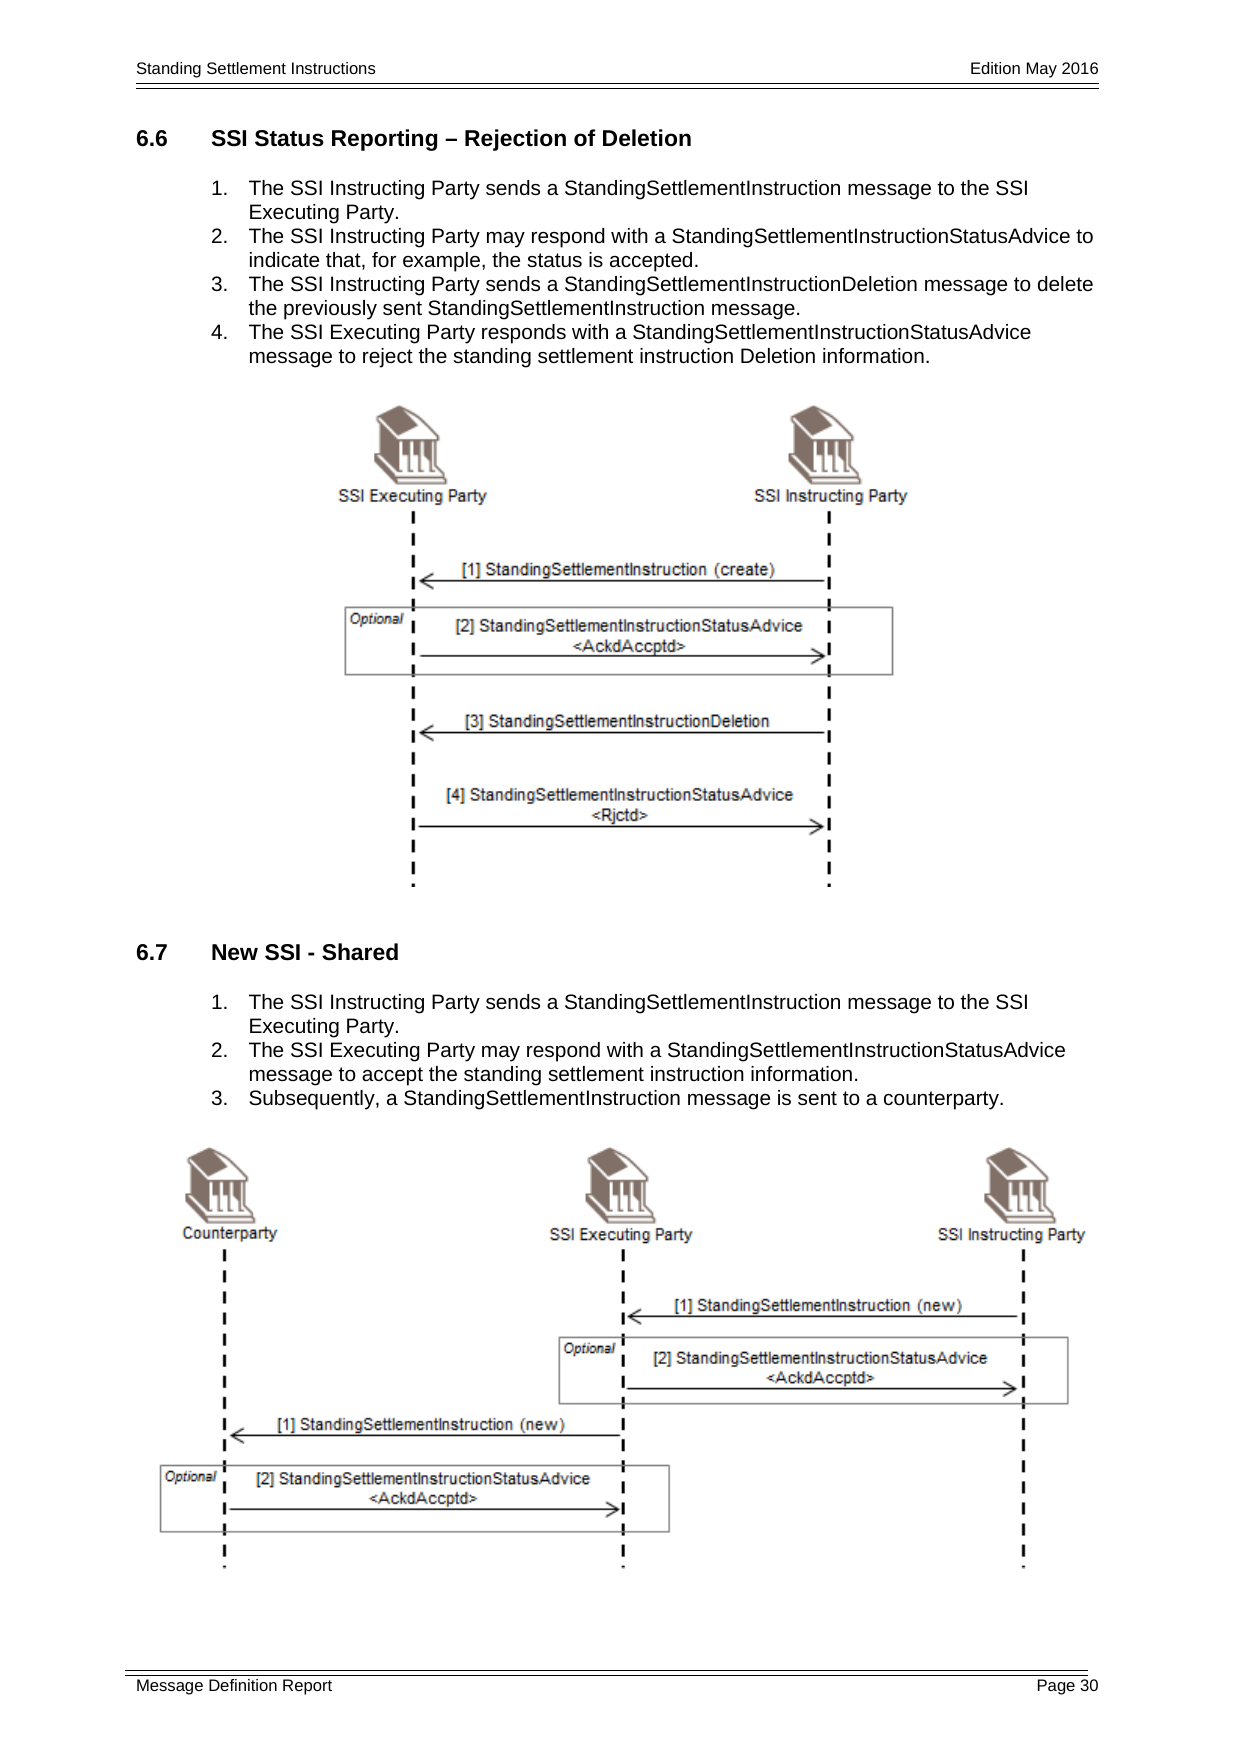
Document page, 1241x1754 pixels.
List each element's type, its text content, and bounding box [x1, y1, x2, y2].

list The SSI Instructing Party sends a StandingSettlementInstructionDeletion message to delete the previously sent StandingSettlementInstruction message. [211, 272, 1104, 320]
list The SSI Instructing Party sends a StandingSettlementInstruction message to the SSI Executing Party. [211, 990, 1104, 1038]
subtitle New SSI - Shared [136, 938, 1104, 965]
list The SSI Executing Party may respond with a StandingSettlementInstructionStatusAdvice message to accept the standing settlement instruction information. [211, 1038, 1104, 1086]
list The SSI Instructing Party may respond with a StandingSettlementInstructionStatusAdvice to indicate that, for example, the status is accepted. [211, 224, 1104, 272]
list The SSI Instructing Party sends a StandingSettlementInstruction message to the SSI Executing Party. [211, 176, 1104, 224]
subtitle SSI Status Reporting – Rejection of Deletion [136, 124, 1104, 151]
picture [312, 405, 928, 887]
picture [136, 1147, 1104, 1569]
list The SSI Executing Party responds with a StandingSettlementInstructionStatusAdvice message to reject the standing settlement instruction Deletion information. [211, 320, 1104, 368]
list Subsequently, a StandingSettlementInstruction message is sent to a counterparty. [211, 1086, 1104, 1110]
